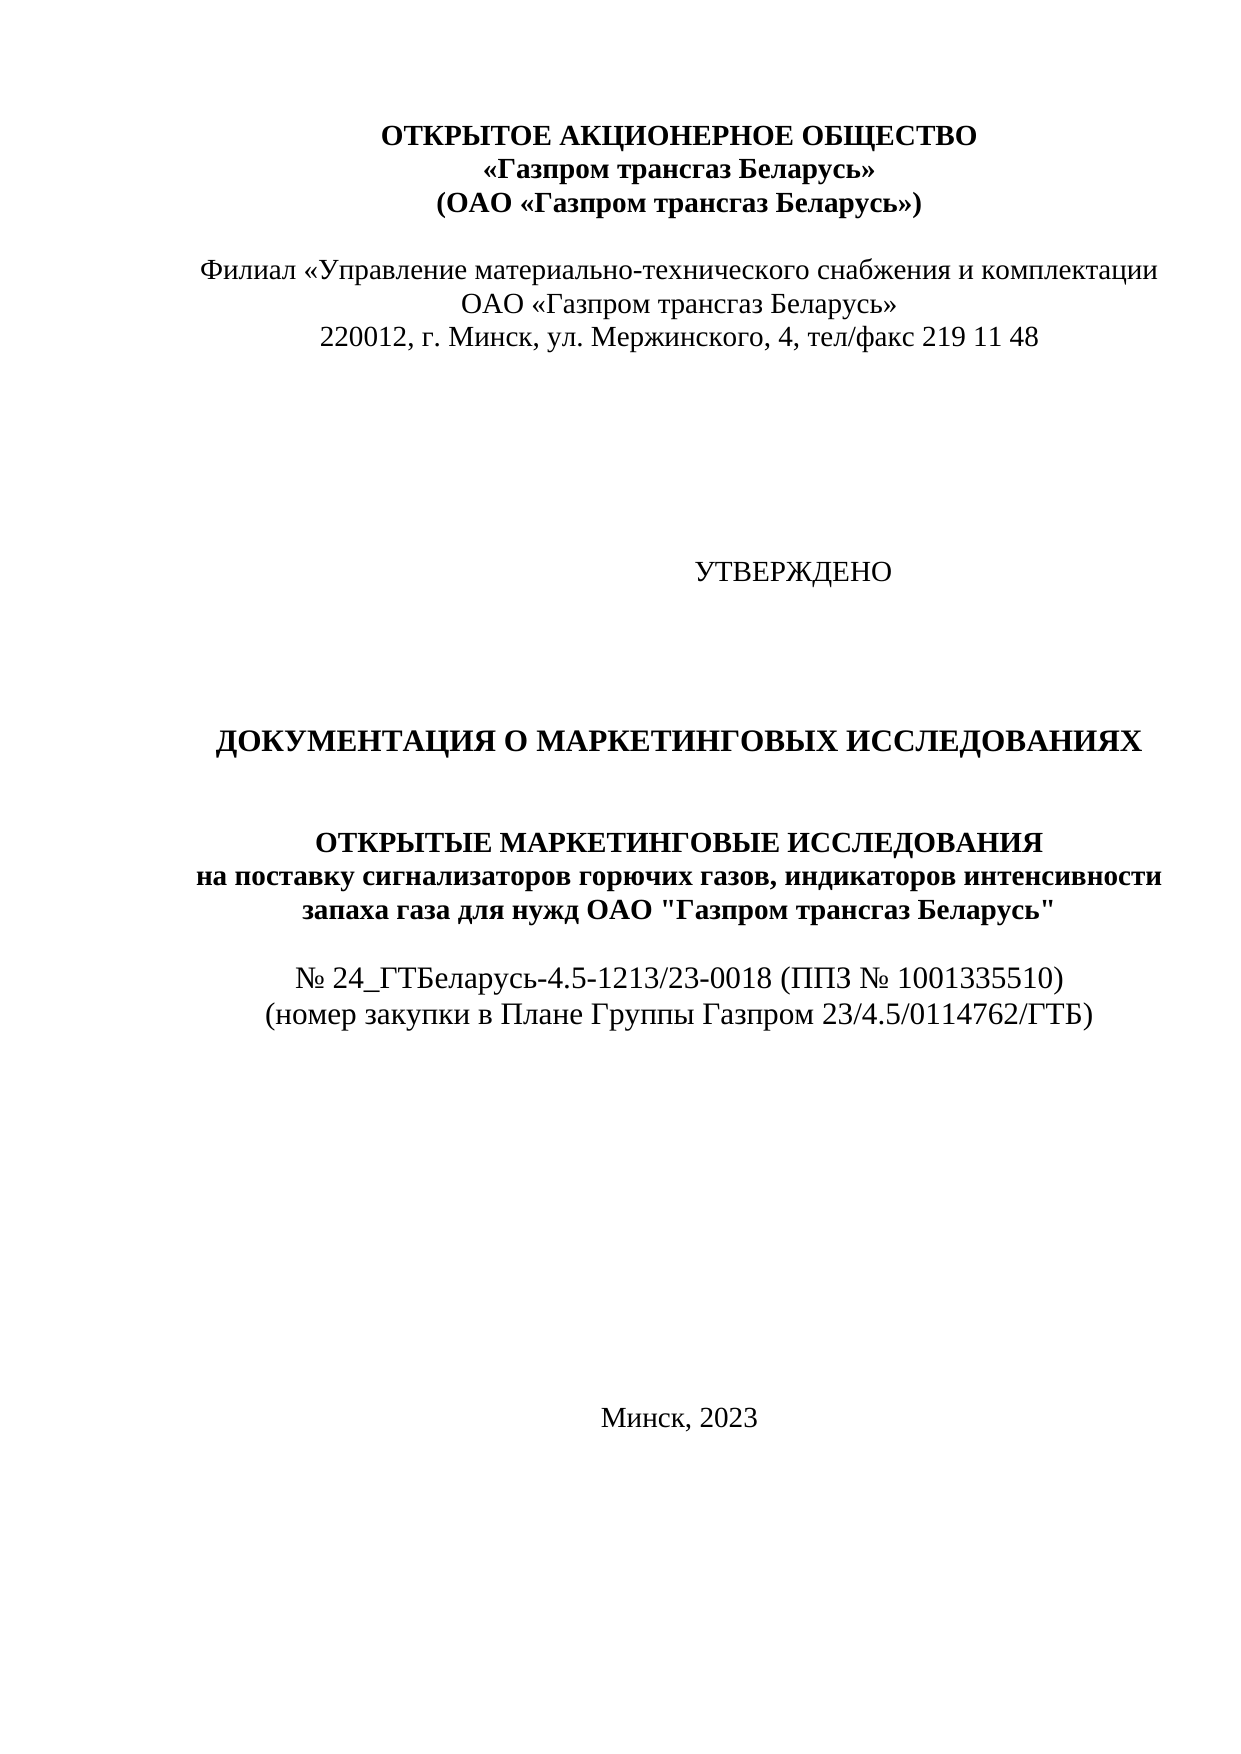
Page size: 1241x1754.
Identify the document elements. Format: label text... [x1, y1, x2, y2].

text Минск, 2023 [177, 1400, 1181, 1433]
text (ОАО «Газпром трансгаз Беларусь») [177, 185, 1181, 219]
text ОТКРЫТЫЕ МАРКЕТИНГОВЫЕ ИССЛЕДОВАНИЯ [177, 825, 1181, 858]
text ОТКРЫТОЕ АКЦИОНЕРНОЕ ОБЩЕСТВО [177, 118, 1181, 152]
text «Газпром трансгаз Беларусь» [177, 152, 1181, 185]
text Филиал «Управление материально-технического снабжения и комплектации [177, 252, 1181, 286]
text 220012, г. Минск, ул. Мержинского, 4, тел/факс 219 11 48 [177, 319, 1181, 353]
text на поставку сигнализаторов горючих газов, индикаторов интенсивности запаха газа для нужд ОАО "Газпром трансгаз Беларусь" [177, 858, 1181, 926]
text ОАО «Газпром трансгаз Беларусь» [177, 286, 1181, 319]
text ДОКУМЕНТАЦИЯ О МАРКЕТИНГОВЫХ ИССЛЕДОВАНИЯХ [177, 722, 1181, 758]
text № 24_ГТБеларусь-4.5-1213/23-0018 (ППЗ № 1001335510) [177, 959, 1181, 995]
text (номер закупки в Плане Группы Газпром 23/4.5/0114762/ГТБ) [177, 995, 1181, 1031]
text УТВЕРЖДЕНО [694, 554, 1181, 588]
